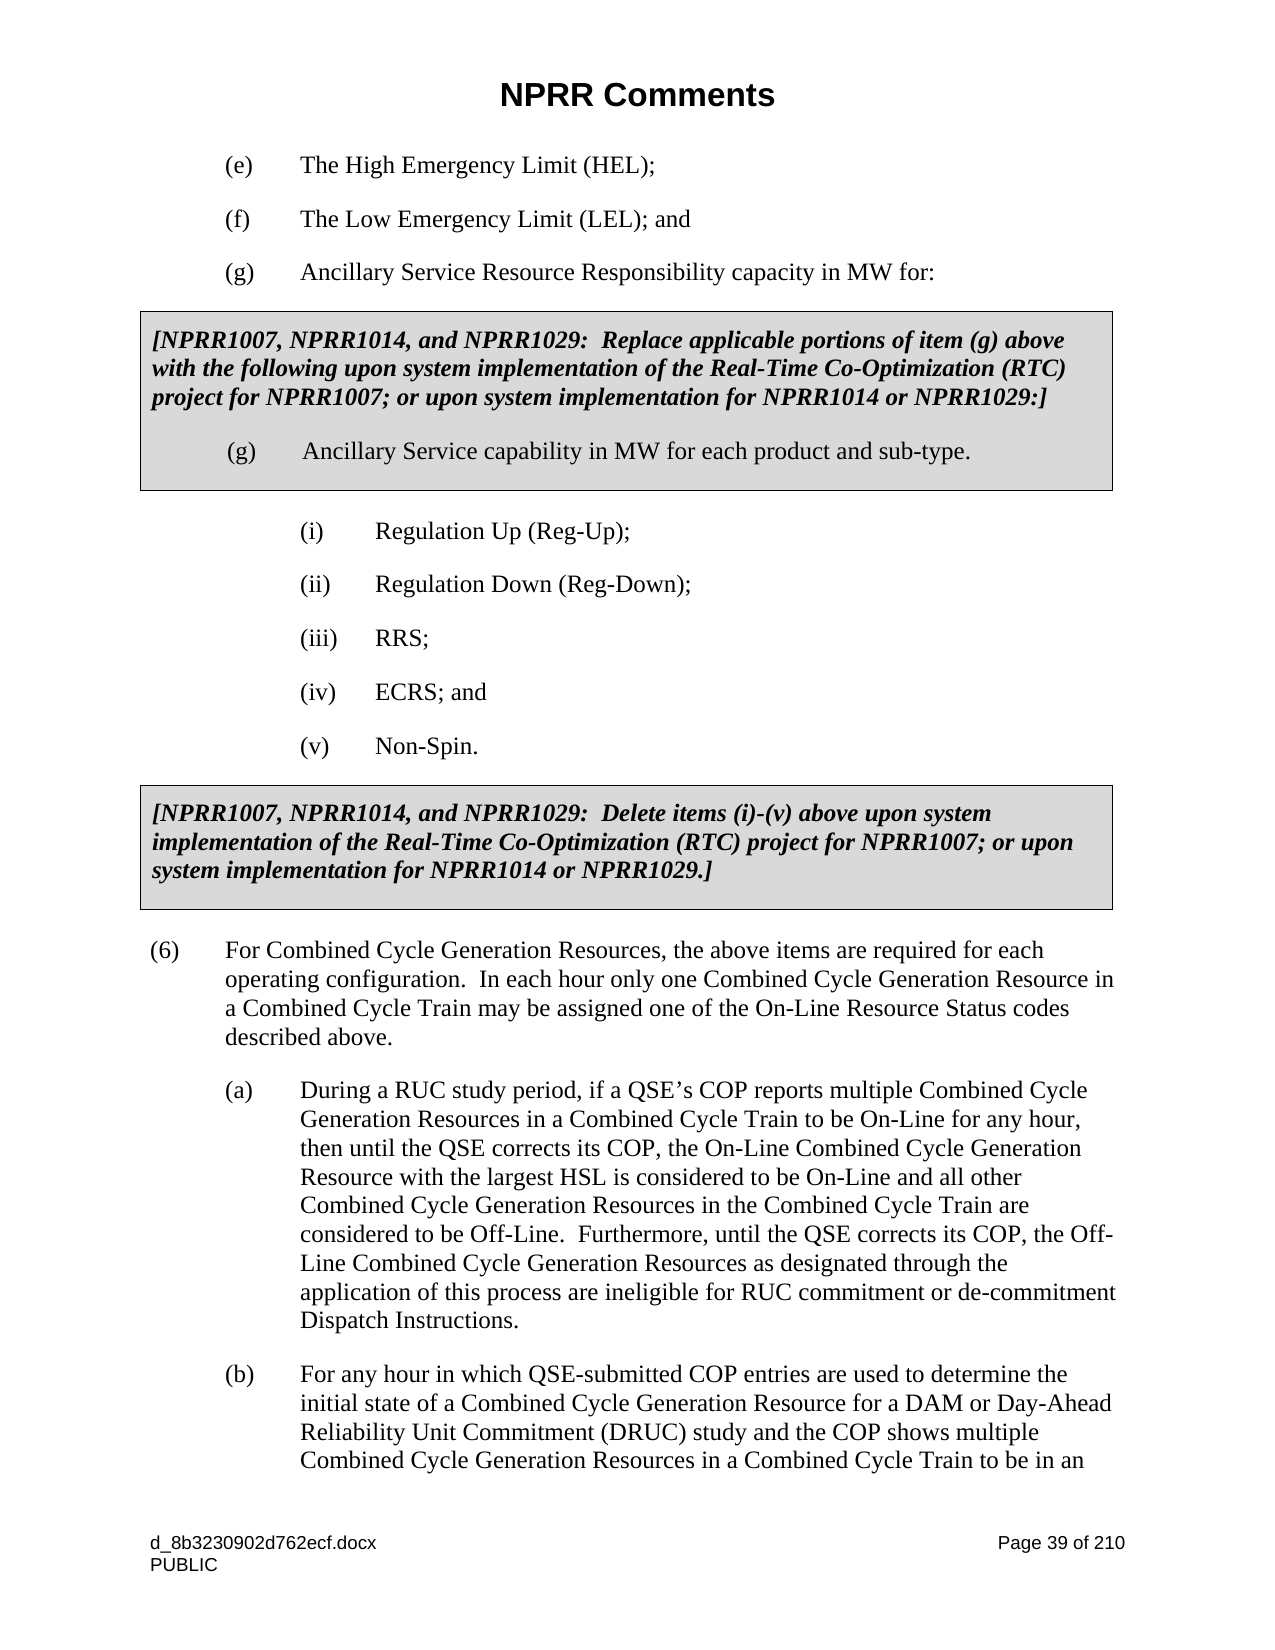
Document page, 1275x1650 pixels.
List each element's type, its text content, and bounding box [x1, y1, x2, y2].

text (i) Regulation Up (Reg-Up); [300, 516, 1125, 544]
text (iii) RRS; [300, 623, 1125, 652]
text (f) The Low Emergency Limit (LEL); and [225, 204, 1125, 232]
text (a) During a RUC study period, if a QSE’s COP reports multiple Combined Cycle Generation Resources in a Combined Cycle Train to be On-Line for any hour, then until the QSE corrects its COP, the On-Line Combined Cycle Generation Resource with the largest HSL is considered to be On-Line and all other Combined Cycle Generation Resources in the Combined Cycle Train are considered to be Off-Line. Furthermore, until the QSE corrects its COP, the Off-Line Combined Cycle Generation Resources as designated through the application of this process are ineligible for RUC commitment or de-commitment Dispatch Instructions. [225, 1075, 1125, 1334]
text (iv) ECRS; and [300, 677, 1125, 706]
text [225, 1359, 1125, 1474]
table_header [NPRR1007, NPRR1014, and NPRR1029: Replace applicable portions of item (g) above with the following upon system implementation of the Real-Time Co-Optimization (RTC) project for NPRR1007; or upon system implementation for NPRR1014 or NPRR1029:] (g) Ancillary Service capability in MW for each product and sub-type. [141, 312, 1112, 490]
text (g) Ancillary Service Resource Responsibility capacity in MW for: [225, 257, 1125, 286]
text (e) The High Emergency Limit (HEL); [225, 150, 1125, 179]
text (v) Non-Spin. [300, 731, 1125, 759]
text (ii) Regulation Down (Reg-Down); [300, 569, 1125, 598]
table_header [NPRR1007, NPRR1014, and NPRR1029: Delete items (i)-(v) above upon system implementation of the Real-Time Co-Optimization (RTC) project for NPRR1007; or upon system implementation for NPRR1014 or NPRR1029.] [141, 786, 1112, 909]
text (6) For Combined Cycle Generation Resources, the above items are required for each operating configuration. In each hour only one Combined Cycle Generation Resource in a Combined Cycle Train may be assigned one of the On-Line Resource Status codes described above. [150, 935, 1125, 1050]
